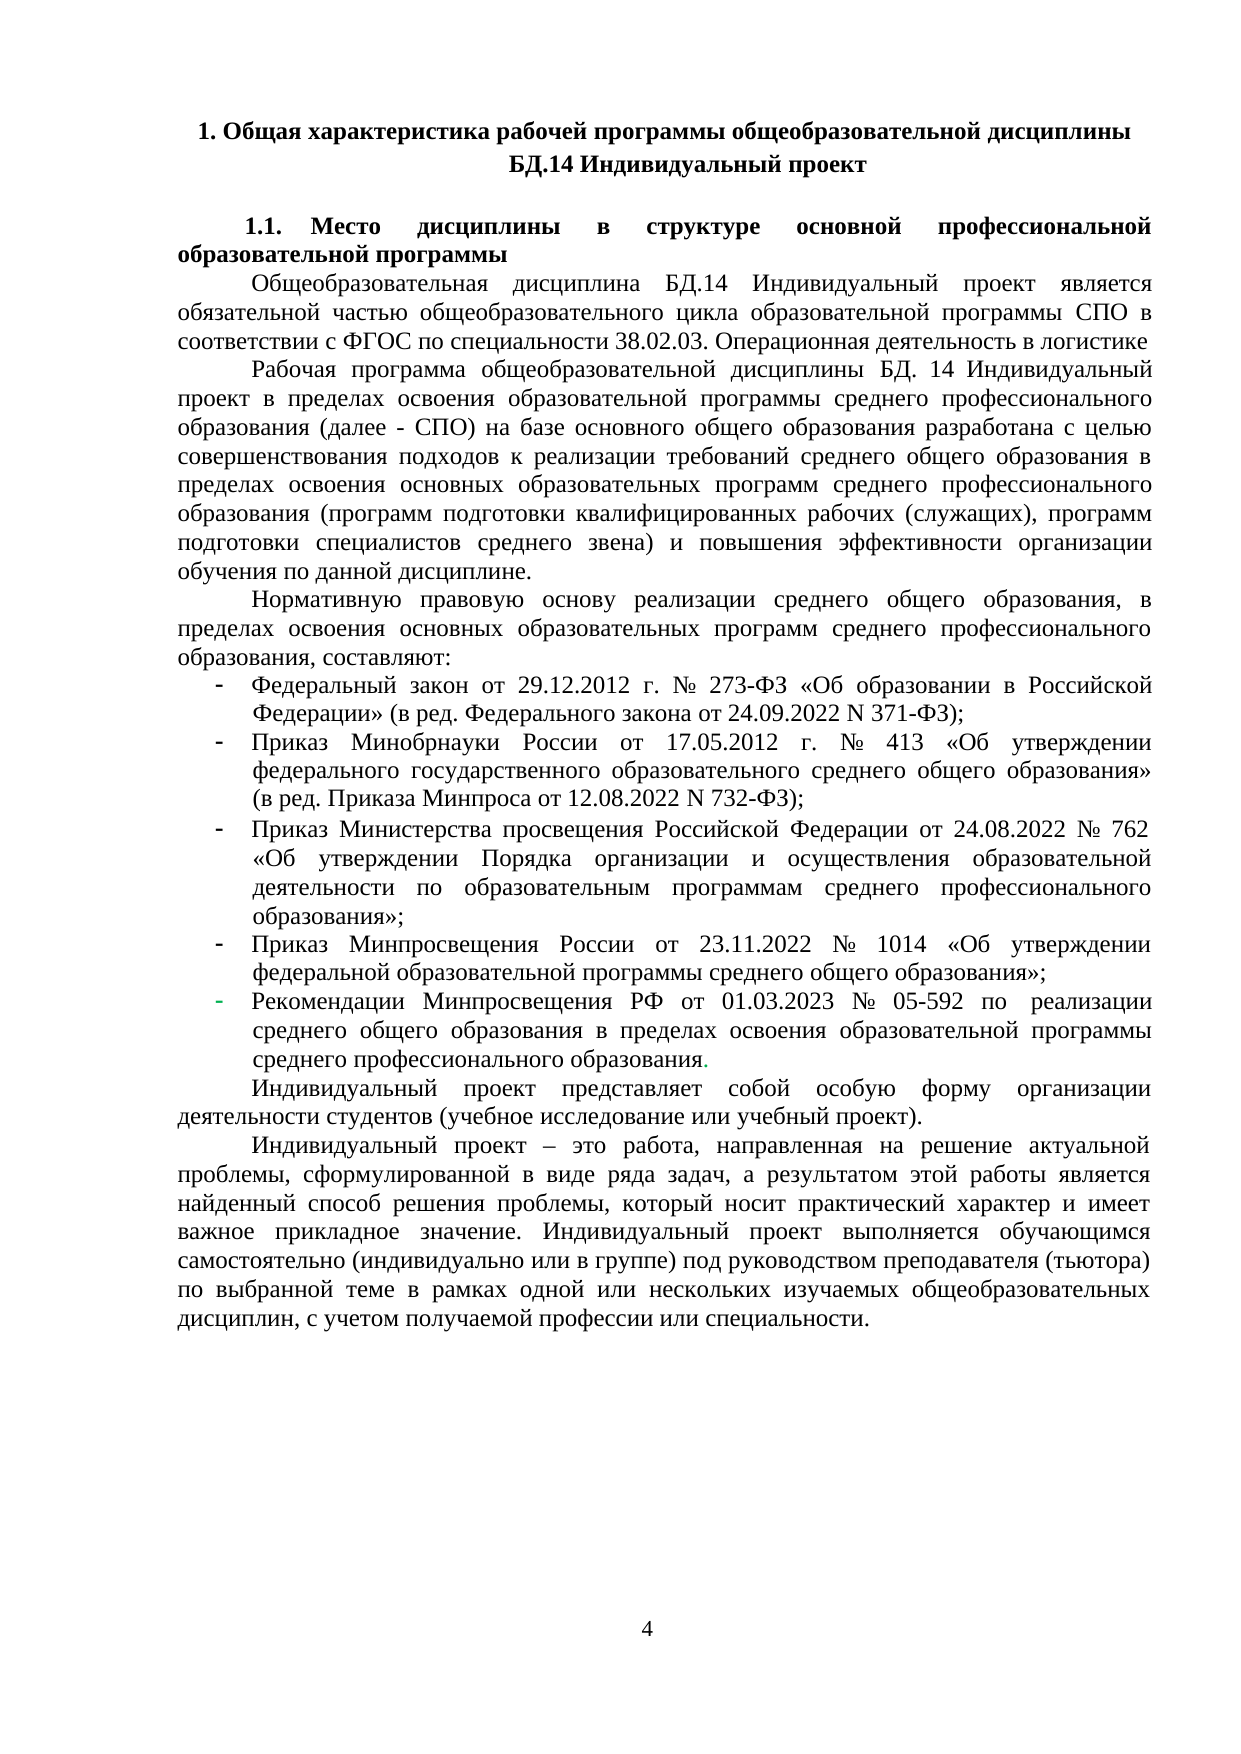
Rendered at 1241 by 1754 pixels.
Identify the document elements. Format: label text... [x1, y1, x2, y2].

list Рекомендации Минпросвещения РФ от 01.03.2023 № 05-592 по реализации среднего общего образования в пределах освоения образовательной программы среднего профессионального образования. [215, 986, 1152, 1073]
list Приказ Минпросвещения России от 23.11.2022 № 1014 «Об утверждении федеральной образовательной программы среднего общего образования»; [215, 930, 1152, 986]
text Нормативную правовую основу реализации среднего общего образования, в пределах освоения основных образовательных программ среднего профессионального образования, составляют: [177, 584, 1152, 671]
list Федеральный закон от 29.12.2012 г. № 273-ФЗ «Об образовании в Российской Федерации» (в ред. Федерального закона от 24.09.2022 N 371-ФЗ); [215, 671, 1152, 727]
text БД.14 Индивидуальный проект [508, 149, 1217, 178]
text Индивидуальный проект – это работа, направленная на решение актуальной проблемы, сформулированной в виде ряда задач, а результатом этой работы является найденный способ решения проблемы, который носит практический характер и имеет важное прикладное значение. Индивидуальный проект выполняется обучающимся самостоятельно (индивидуально или в группе) под руководством преподавателя (тьютора) по выбранной теме в рамках одной или нескольких изучаемых общеобразовательных дисциплин, с учетом получаемой профессии или специальности. [177, 1130, 1151, 1331]
text Индивидуальный проект представляет собой особую форму организации деятельности студентов (учебное исследование или учебный проект). [177, 1073, 1151, 1130]
list Приказ Минобрнауки России от 17.05.2012 г. № 413 «Об утверждении федерального государственного образовательного среднего общего образования» (в ред. Приказа Минпроса от 12.08.2022 N 732-ФЗ); [215, 728, 1152, 812]
list Место дисциплины в структуре основной профессиональной образовательной программы [177, 211, 1152, 268]
text «Об утверждении Порядка организации и осуществления образовательной деятельности по образовательным программам среднего профессионального образования»; [252, 843, 1152, 929]
text Общеобразовательная дисциплина БД.14 Индивидуальный проект является обязательной частью общеобразовательного цикла образовательной программы СПО в соответствии с ФГОС по специальности 38.02.03. Операционная деятельность в логистике [177, 268, 1152, 354]
list Общая характеристика рабочей программы общеобразовательной дисциплины [197, 116, 1217, 145]
text Рабочая программа общеобразовательной дисциплины БД. 14 Индивидуальный проект в пределах освоения образовательной программы среднего профессионального образования (далее - СПО) на базе основного общего образования разработана с целью совершенствования подходов к реализации требований среднего общего образования в пределах освоения основных образовательных программ среднего профессионального образования (программ подготовки квалифицированных рабочих (служащих), программ подготовки специалистов среднего звена) и повышения эффективности организации обучения по данной дисциплине. [177, 354, 1153, 584]
list Приказ Министерства просвещения Российской Федерации от 24.08.2022 № 762 [215, 813, 1217, 843]
